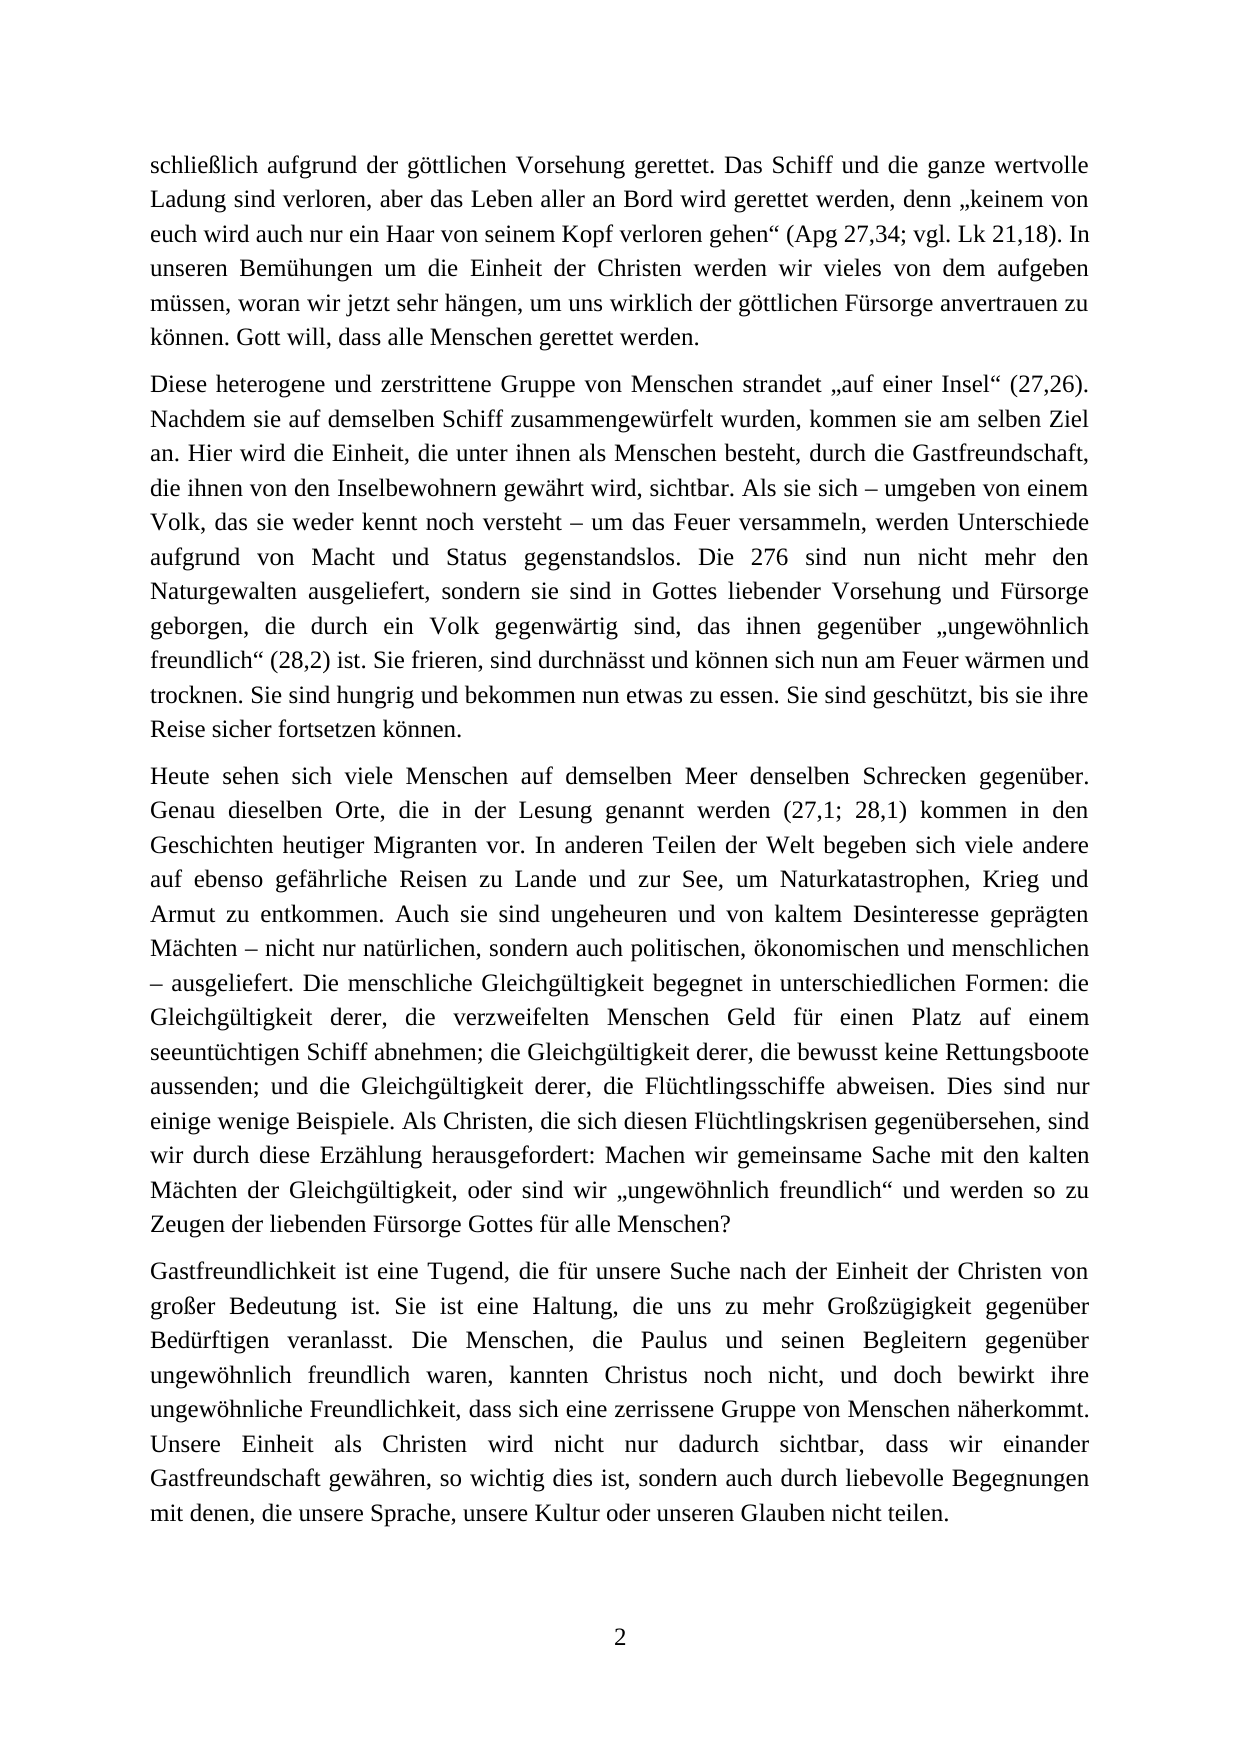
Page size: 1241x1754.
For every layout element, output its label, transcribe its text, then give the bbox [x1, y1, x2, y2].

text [150, 150, 1090, 351]
text Heute sehen sich viele Menschen auf demselben Meer denselben Schrecken gegenüber. Genau dieselben Orte, die in der Lesung genannt werden (27,1; 28,1) kommen in den Geschichten heutiger Migranten vor. In anderen Teilen der Welt begeben sich viele andere auf ebenso gefährliche Reisen zu Lande und zur See, um Naturkatastrophen, Krieg und Armut zu entkommen. Auch sie sind ungeheuren und von kaltem Desinteresse geprägten Mächten – nicht nur natürlichen, sondern auch politischen, ökonomischen und menschlichen – ausgeliefert. Die menschliche Gleichgültigkeit begegnet in unterschiedlichen Formen: die Gleichgültigkeit derer, die verzweifelten Menschen Geld für einen Platz auf einem seeuntüchtigen Schiff abnehmen; die Gleichgültigkeit derer, die bewusst keine Rettungsboote aussenden; und die Gleichgültigkeit derer, die Flüchtlingsschiffe abweisen. Dies sind nur einige wenige Beispiele. Als Christen, die sich diesen Flüchtlingskrisen gegenübersehen, sind wir durch diese Erzählung herausgefordert: Machen wir gemeinsame Sache mit den kalten Mächten der Gleichgültigkeit, oder sind wir „ungewöhnlich freundlich“ und werden so zu Zeugen der liebenden Fürsorge Gottes für alle Menschen? [150, 761, 1090, 1238]
text Diese heterogene und zerstrittene Gruppe von Menschen strandet „auf einer Insel“ (27,26). Nachdem sie auf demselben Schiff zusammengewürfelt wurden, kommen sie am selben Ziel an. Hier wird die Einheit, die unter ihnen als Menschen besteht, durch die Gastfreundschaft, die ihnen von den Inselbewohnern gewährt wird, sichtbar. Als sie sich – umgeben von einem Volk, das sie weder kennt noch versteht – um das Feuer versammeln, werden Unterschiede aufgrund von Macht und Status gegenstandslos. Die 276 sind nun nicht mehr den Naturgewalten ausgeliefert, sondern sie sind in Gottes liebender Vorsehung und Fürsorge geborgen, die durch ein Volk gegenwärtig sind, das ihnen gegenüber „ungewöhnlich freundlich“ (28,2) ist. Sie frieren, sind durchnässt und können sich nun am Feuer wärmen und trocknen. Sie sind hungrig und bekommen nun etwas zu essen. Sie sind geschützt, bis sie ihre Reise sicher fortsetzen können. [150, 369, 1090, 743]
text Gastfreundlichkeit ist eine Tugend, die für unsere Suche nach der Einheit der Christen von großer Bedeutung ist. Sie ist eine Haltung, die uns zu mehr Großzügigkeit gegenüber Bedürftigen veranlasst. Die Menschen, die Paulus und seinen Begleitern gegenüber ungewöhnlich freundlich waren, kannten Christus noch nicht, und doch bewirkt ihre ungewöhnliche Freundlichkeit, dass sich eine zerrissene Gruppe von Menschen näherkommt. Unsere Einheit als Christen wird nicht nur dadurch sichtbar, dass wir einander Gastfreundschaft gewähren, so wichtig dies ist, sondern auch durch liebevolle Begegnungen mit denen, die unsere Sprache, unsere Kultur oder unseren Glauben nicht teilen. [150, 1256, 1090, 1526]
